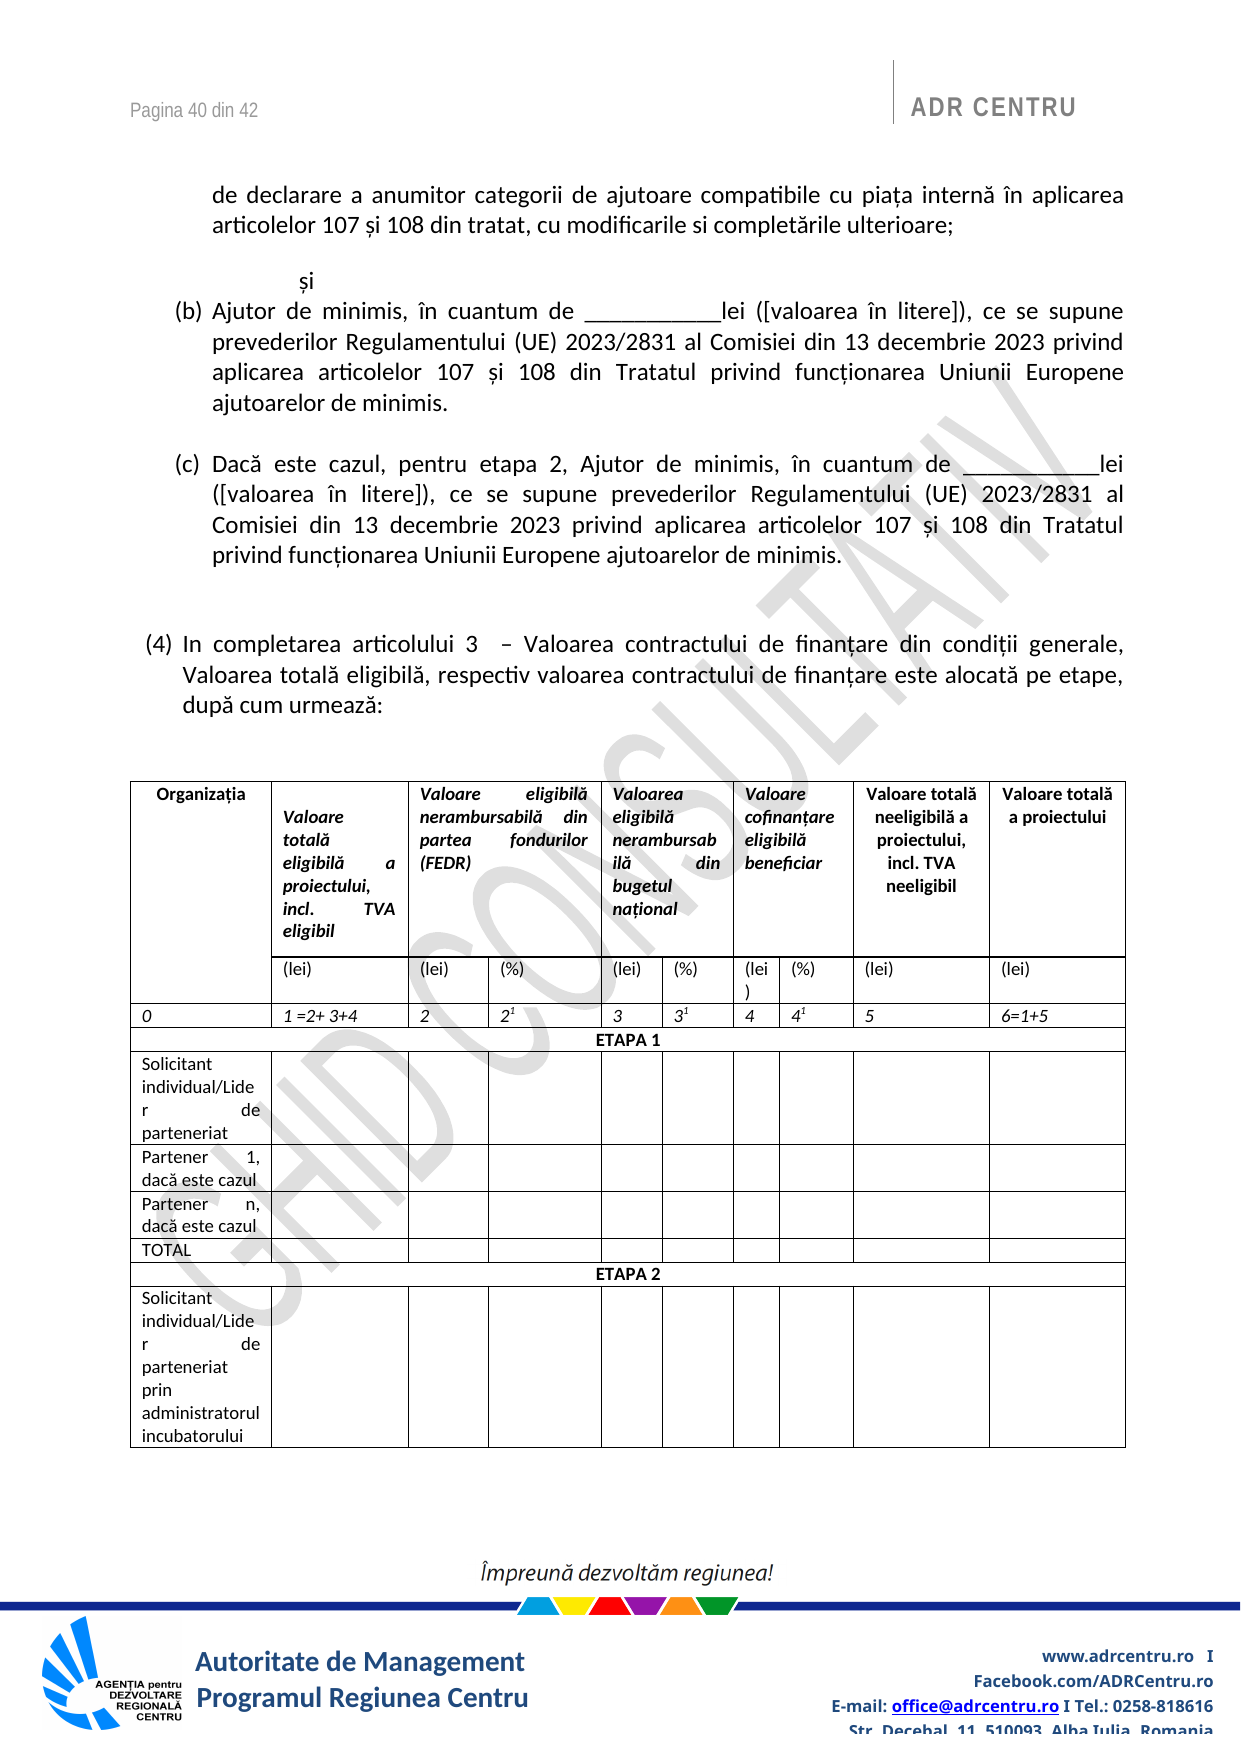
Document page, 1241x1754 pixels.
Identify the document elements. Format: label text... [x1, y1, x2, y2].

table_header Valoare eligibilă nerambursabilă din partea fondurilor (FEDR) [409, 782, 601, 956]
table_cell [663, 1145, 733, 1191]
table_cell [663, 1287, 733, 1447]
table_cell [489, 1192, 601, 1238]
table_cell [489, 1145, 601, 1191]
table_cell 0 [131, 1004, 271, 1027]
table_cell 6=1+5 [990, 1004, 1125, 1027]
list Ajutor de minimis, în cuantum de ___________lei ([valoarea în litere]), ce se supune prevederilor Regulamentului (UE) 2023/2831 al Comisiei din 13 decembrie 2023 privind aplicarea articolelor 107 și 108 din Tratatul privind funcționarea Uniunii Europene ajutoarelor de minimis. [174, 295, 1125, 417]
table_cell (lei) [734, 958, 779, 1003]
table_cell [990, 1287, 1125, 1447]
table_cell [489, 1287, 601, 1447]
table_cell 5 [854, 1004, 989, 1027]
list Dacă este cazul, pentru etapa 2, Ajutor de minimis, în cuantum de ___________lei ([valoarea în litere]), ce se supune prevederilor Regulamentului (UE) 2023/2831 al Comisiei din 13 decembrie 2023 privind aplicarea articolelor 107 și 108 din Tratatul privind funcționarea Uniunii Europene ajutoarelor de minimis. [174, 448, 1125, 570]
table_header Organizația [131, 782, 271, 1003]
table_cell [854, 1239, 989, 1262]
table_cell [602, 1052, 662, 1144]
table_cell Partener n, dacă este cazul [131, 1192, 271, 1238]
table_cell (lei) [272, 958, 408, 1003]
table_cell 1 =2+ 3+4 [272, 1004, 408, 1027]
table_cell [409, 1145, 488, 1191]
picture [42, 1616, 182, 1730]
table_cell [990, 1052, 1125, 1144]
table_cell [663, 1192, 733, 1238]
table_cell [272, 1239, 408, 1262]
table_cell [734, 1239, 779, 1262]
table_cell [409, 1287, 488, 1447]
table_cell 4 [734, 1004, 779, 1027]
table_cell (%) [780, 958, 853, 1003]
table_cell [780, 1145, 853, 1191]
table_cell [272, 1145, 408, 1191]
table_cell [780, 1052, 853, 1144]
table_cell 31 [663, 1004, 733, 1027]
table_cell [272, 1052, 408, 1144]
table_cell [602, 1192, 662, 1238]
table_header Valoarea eligibilă nerambursabilă din bugetul național [602, 782, 733, 956]
table_cell [854, 1145, 989, 1191]
table_cell (lei) [854, 958, 989, 1003]
list In completarea articolului 3 – Valoarea contractului de finanțare din condiții generale, Valoarea totală eligibilă, respectiv valoarea contractului de finanțare este alocată pe etape, după cum urmează: [145, 628, 1125, 720]
picture [0, 1597, 526, 1615]
table_cell [780, 1287, 853, 1447]
table_cell (%) [489, 958, 601, 1003]
table_cell [734, 1145, 779, 1191]
table_cell [602, 1145, 662, 1191]
table_cell (lei) [990, 958, 1125, 1003]
table_cell 3 [602, 1004, 662, 1027]
table_cell (lei) [409, 958, 488, 1003]
table_cell (lei) [602, 958, 662, 1003]
table_cell [990, 1192, 1125, 1238]
table_cell [734, 1287, 779, 1447]
table_cell (%) [663, 958, 733, 1003]
table_cell [409, 1192, 488, 1238]
picture [550, 1597, 1241, 1615]
table_cell Solicitant individual/Lider de parteneriat [131, 1052, 271, 1144]
table_cell [489, 1239, 601, 1262]
table_cell [489, 1052, 601, 1144]
table_cell TOTAL [131, 1239, 271, 1262]
table_cell [272, 1192, 408, 1238]
table_cell [602, 1287, 662, 1447]
table_cell [780, 1192, 853, 1238]
table_cell [663, 1239, 733, 1262]
table_cell [272, 1287, 408, 1447]
table_cell 41 [780, 1004, 853, 1027]
table_cell Partener 1, dacă este cazul [131, 1145, 271, 1191]
table_cell 2 [409, 1004, 488, 1027]
table_cell 21 [489, 1004, 601, 1027]
table_header Valoare totală neeligibilă a proiectului, incl. TVA neeligibil [854, 782, 989, 956]
table_cell [854, 1192, 989, 1238]
table_cell [663, 1052, 733, 1144]
table_cell [854, 1287, 989, 1447]
table_cell [780, 1239, 853, 1262]
table_cell [409, 1052, 488, 1144]
table_cell [990, 1239, 1125, 1262]
table_cell [734, 1052, 779, 1144]
table_cell [409, 1239, 488, 1262]
table_header Valoare cofinanțare eligibilă beneficiar [734, 782, 853, 956]
table_cell [854, 1052, 989, 1144]
table_cell ETAPA 2 [131, 1263, 1125, 1286]
picture [467, 1559, 786, 1586]
table_cell Solicitant individual/Lider de parteneriat prin administratorul incubatorului [131, 1287, 271, 1447]
table_cell ETAPA 1 [131, 1028, 1125, 1051]
table_cell [734, 1192, 779, 1238]
text și [299, 265, 1125, 295]
table_header Valoare totală eligibilă a proiectului, incl. TVA eligibil [272, 782, 408, 956]
table_header Valoare totală a proiectului [990, 782, 1125, 956]
table_cell [602, 1239, 662, 1262]
table_cell [990, 1145, 1125, 1191]
